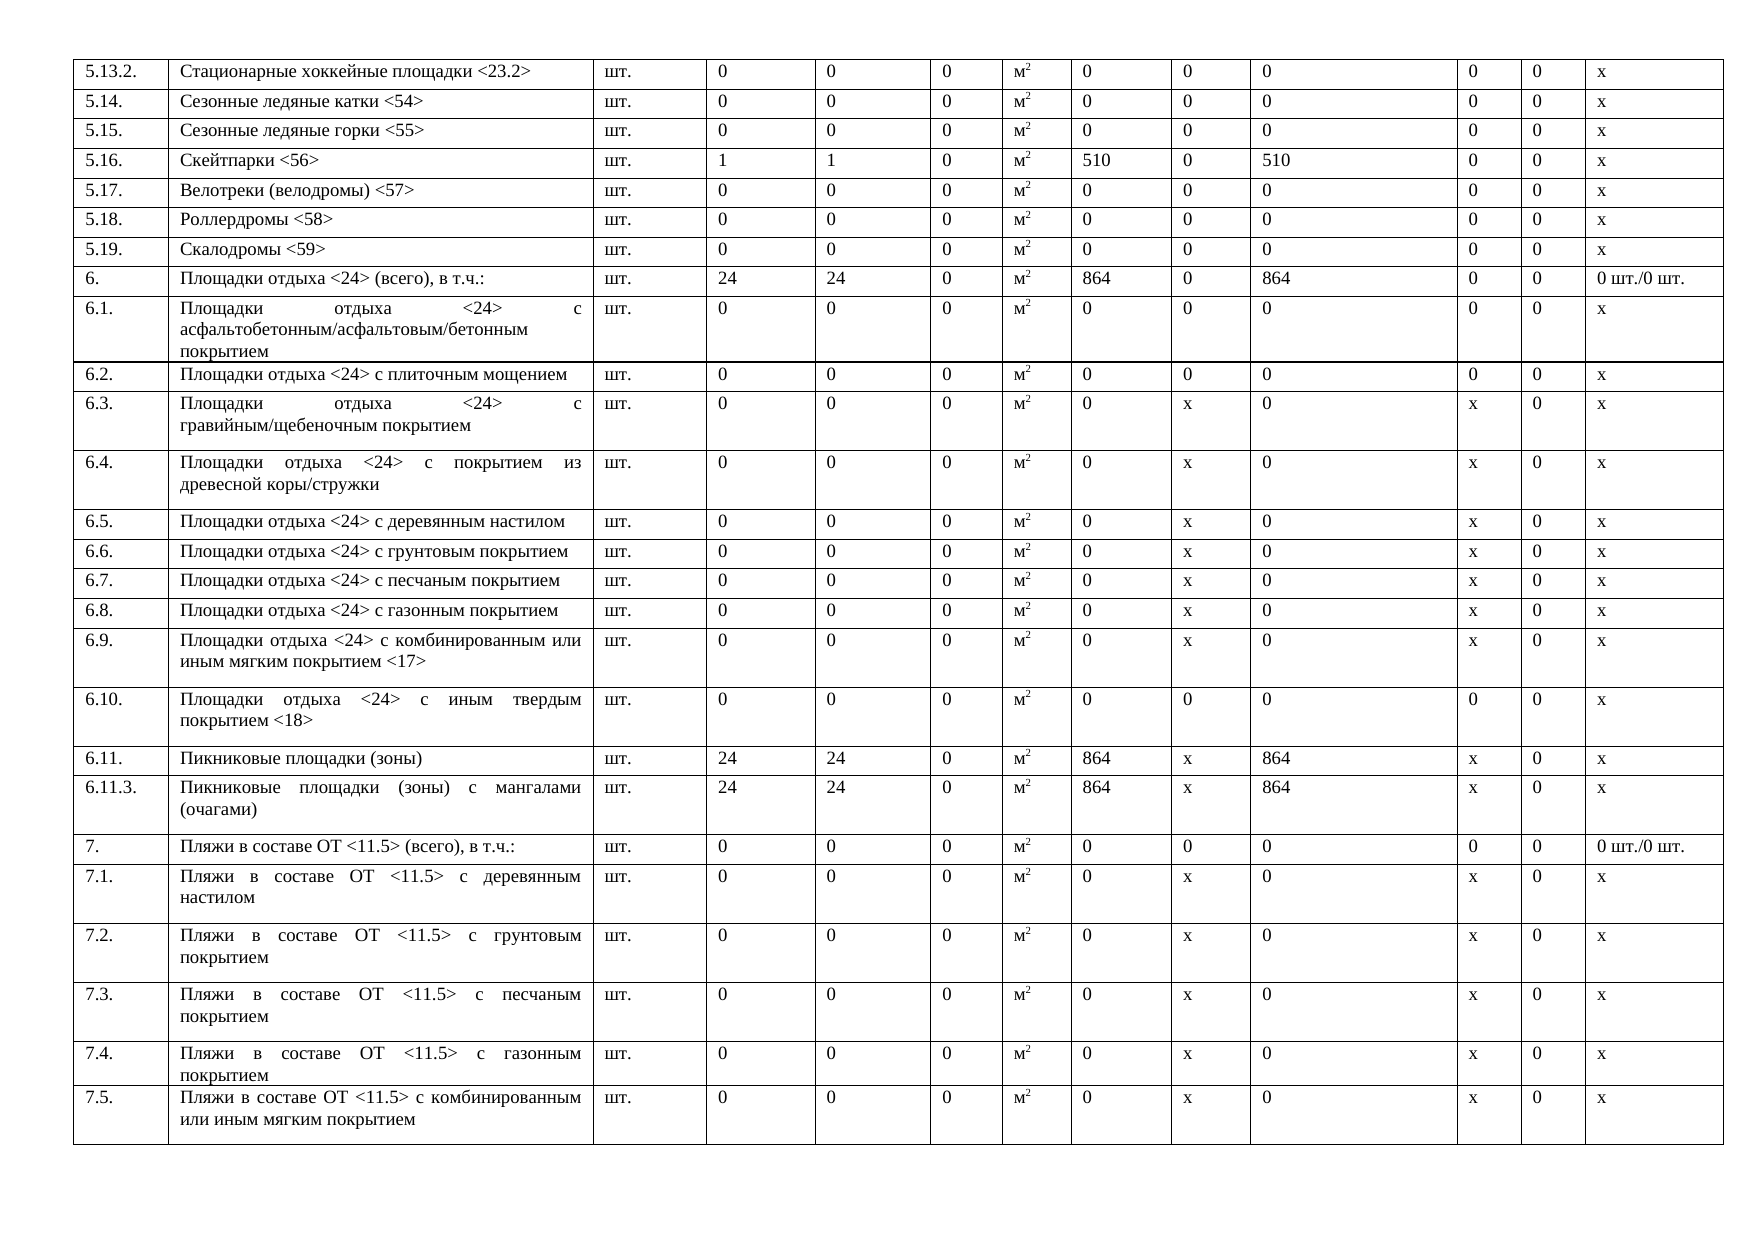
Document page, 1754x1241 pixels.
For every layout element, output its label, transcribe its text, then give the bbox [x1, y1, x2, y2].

table_cell 0 [1072, 688, 1171, 746]
table_cell x [1458, 629, 1521, 687]
table_cell 0 [1522, 267, 1585, 296]
table_cell x [1458, 865, 1521, 923]
table_cell 0 [931, 60, 1002, 89]
table_cell Велотреки (велодромы) <57> [169, 179, 593, 207]
table_cell 0 [1522, 451, 1585, 509]
table_cell x [1586, 865, 1723, 923]
table_cell м2 [1003, 451, 1071, 509]
table_cell 0 [1522, 149, 1585, 177]
table_cell 0 [707, 297, 815, 361]
table_cell шт. [594, 1042, 706, 1085]
table_cell 0 [1522, 747, 1585, 775]
table_cell шт. [594, 90, 706, 118]
table_cell x [1586, 238, 1723, 266]
table_cell x [1586, 392, 1723, 450]
table_cell 0 [816, 297, 930, 361]
table_cell 7. [74, 835, 168, 864]
table_cell 0 [1072, 1086, 1171, 1144]
table_cell м2 [1003, 629, 1071, 687]
table_cell м2 [1003, 747, 1071, 775]
table_cell 0 [1072, 119, 1171, 148]
table_cell 0 [816, 208, 930, 237]
table_cell 0 [931, 179, 1002, 207]
table_cell 6.7. [74, 569, 168, 598]
table_cell 6.6. [74, 540, 168, 568]
table_cell 0 [1458, 90, 1521, 118]
table_cell x [1586, 983, 1723, 1041]
table_cell 0 [707, 1086, 815, 1144]
table_cell 24 [816, 747, 930, 775]
table_cell 0 [816, 60, 930, 89]
table_cell 0 [1251, 865, 1457, 923]
table_cell 0 [707, 60, 815, 89]
table_cell Площадки отдыха <24> с песчаным покрытием [169, 569, 593, 598]
table_cell 5.19. [74, 238, 168, 266]
table_cell 0 [1251, 983, 1457, 1041]
table_cell x [1586, 924, 1723, 982]
table_cell 6.10. [74, 688, 168, 746]
table_cell 864 [1072, 267, 1171, 296]
table_cell 5.17. [74, 179, 168, 207]
table_cell 0 [816, 238, 930, 266]
table_cell 0 [1072, 1042, 1171, 1085]
table_cell 864 [1251, 776, 1457, 834]
table_cell 0 [816, 179, 930, 207]
table_cell 510 [1251, 149, 1457, 177]
table_cell 0 [1251, 688, 1457, 746]
table_cell 0 [931, 629, 1002, 687]
table_cell 0 [1172, 297, 1250, 361]
table_cell 0 [931, 1042, 1002, 1085]
table_cell шт. [594, 688, 706, 746]
table_cell x [1586, 540, 1723, 568]
table_cell 0 [1251, 629, 1457, 687]
table_cell 0 [816, 1042, 930, 1085]
table_cell 0 [1072, 865, 1171, 923]
table_cell шт. [594, 599, 706, 627]
table_cell 6.4. [74, 451, 168, 509]
table_cell 0 [1072, 297, 1171, 361]
table_cell 864 [1251, 267, 1457, 296]
table_cell 0 [1172, 90, 1250, 118]
table_cell м2 [1003, 776, 1071, 834]
table_cell x [1586, 1086, 1723, 1144]
table_cell 0 [931, 267, 1002, 296]
table_cell м2 [1003, 149, 1071, 177]
table_cell Пикниковые площадки (зоны) с мангалами (очагами) [169, 776, 593, 834]
table_cell x [1586, 208, 1723, 237]
table_cell 0 [1251, 363, 1457, 391]
table_cell 5.16. [74, 149, 168, 177]
table_cell x [1172, 924, 1250, 982]
table_cell 0 [931, 599, 1002, 627]
table_cell шт. [594, 1086, 706, 1144]
table_cell 0 [1522, 510, 1585, 539]
table_cell 7.4. [74, 1042, 168, 1085]
table_cell x [1172, 599, 1250, 627]
table_cell 0 [1172, 149, 1250, 177]
table_cell шт. [594, 540, 706, 568]
table_cell 0 [931, 688, 1002, 746]
table_cell 0 [1458, 297, 1521, 361]
table_cell x [1458, 510, 1521, 539]
table_cell 0 [816, 451, 930, 509]
table_cell 0 [707, 238, 815, 266]
table_cell Пляжи в составе ОТ <11.5> с песчаным покрытием [169, 983, 593, 1041]
table_cell 0 [707, 90, 815, 118]
table_cell 0 [1072, 569, 1171, 598]
table_cell м2 [1003, 60, 1071, 89]
table_cell 864 [1251, 747, 1457, 775]
table_cell x [1458, 392, 1521, 450]
table_cell 0 [1251, 569, 1457, 598]
table_cell Скалодромы <59> [169, 238, 593, 266]
table_cell 0 [1251, 451, 1457, 509]
table_cell 0 [1522, 238, 1585, 266]
table_cell 510 [1072, 149, 1171, 177]
table_cell м2 [1003, 569, 1071, 598]
table_cell 0 [707, 119, 815, 148]
table_cell 0 [1072, 629, 1171, 687]
table_cell 0 [707, 363, 815, 391]
table_cell x [1586, 747, 1723, 775]
table_cell м2 [1003, 865, 1071, 923]
table_cell 0 [816, 1086, 930, 1144]
table_cell x [1458, 569, 1521, 598]
table_cell x [1586, 60, 1723, 89]
table_cell x [1172, 1042, 1250, 1085]
table_cell 0 [816, 599, 930, 627]
table_cell 0 [816, 865, 930, 923]
table_cell м2 [1003, 238, 1071, 266]
table_cell 0 [1251, 119, 1457, 148]
table_cell 0 [1522, 835, 1585, 864]
table_cell 0 [1522, 924, 1585, 982]
table_cell шт. [594, 835, 706, 864]
table_cell 0 [1522, 629, 1585, 687]
table_cell м2 [1003, 540, 1071, 568]
table_cell 24 [816, 776, 930, 834]
table_cell 0 шт./0 шт. [1586, 267, 1723, 296]
table_cell 0 [1522, 179, 1585, 207]
table_cell 0 [1522, 776, 1585, 834]
table_cell x [1586, 90, 1723, 118]
table_cell 0 [1251, 208, 1457, 237]
table_cell шт. [594, 924, 706, 982]
table_cell 7.2. [74, 924, 168, 982]
table_cell Роллердромы <58> [169, 208, 593, 237]
table_cell 0 [816, 569, 930, 598]
table_cell 0 [1072, 392, 1171, 450]
table_cell Площадки отдыха <24> с комбинированным или иным мягким покрытием <17> [169, 629, 593, 687]
table_cell 0 [1522, 363, 1585, 391]
table_cell x [1586, 776, 1723, 834]
table_cell шт. [594, 392, 706, 450]
table_cell 0 [931, 865, 1002, 923]
table_cell 864 [1072, 776, 1171, 834]
table_cell 0 [816, 924, 930, 982]
table_cell м2 [1003, 510, 1071, 539]
table_cell 24 [707, 776, 815, 834]
table_cell шт. [594, 983, 706, 1041]
table_cell шт. [594, 238, 706, 266]
table_cell Площадки отдыха <24> с покрытием из древесной коры/стружки [169, 451, 593, 509]
table_cell 0 [931, 983, 1002, 1041]
table_cell 0 [1251, 179, 1457, 207]
table_cell 0 [1251, 238, 1457, 266]
table_cell 0 [1458, 208, 1521, 237]
table_cell Площадки отдыха <24> с асфальтобетонным/асфальтовым/бетонным покрытием [169, 297, 593, 361]
table_cell 0 [1072, 451, 1171, 509]
table_cell 0 [1172, 688, 1250, 746]
table_cell 0 [1072, 599, 1171, 627]
table_cell x [1458, 540, 1521, 568]
table_cell Площадки отдыха <24> с грунтовым покрытием [169, 540, 593, 568]
table_cell 0 [707, 540, 815, 568]
table_cell Пикниковые площадки (зоны) [169, 747, 593, 775]
table_cell 6.5. [74, 510, 168, 539]
table_cell Пляжи в составе ОТ <11.5> (всего), в т.ч.: [169, 835, 593, 864]
table_cell 6.2. [74, 363, 168, 391]
table_cell x [1458, 924, 1521, 982]
table_cell 0 [1172, 238, 1250, 266]
table_cell 0 [1251, 60, 1457, 89]
table_cell шт. [594, 629, 706, 687]
table_cell x [1458, 1086, 1521, 1144]
table_cell 0 [1522, 865, 1585, 923]
table_cell 0 [1172, 208, 1250, 237]
table_cell 0 [1072, 363, 1171, 391]
table_cell x [1172, 510, 1250, 539]
table_cell 0 [931, 297, 1002, 361]
table_cell 0 [1522, 392, 1585, 450]
table_cell 0 [1522, 1042, 1585, 1085]
table_cell 864 [1072, 747, 1171, 775]
table_cell 0 [816, 688, 930, 746]
table_cell 0 [931, 924, 1002, 982]
table_cell 0 [1458, 60, 1521, 89]
table_cell x [1586, 179, 1723, 207]
table_cell 0 [1251, 835, 1457, 864]
table_cell x [1586, 297, 1723, 361]
table_cell 0 [707, 983, 815, 1041]
table_cell м2 [1003, 208, 1071, 237]
table_cell шт. [594, 60, 706, 89]
table_cell x [1586, 569, 1723, 598]
table_cell м2 [1003, 90, 1071, 118]
table_cell 6.8. [74, 599, 168, 627]
table_cell шт. [594, 267, 706, 296]
table_cell 0 [1251, 540, 1457, 568]
table_cell Площадки отдыха <24> с газонным покрытием [169, 599, 593, 627]
table_cell 0 [1522, 569, 1585, 598]
table_cell шт. [594, 119, 706, 148]
table_cell 0 [1522, 208, 1585, 237]
table_cell 0 [931, 90, 1002, 118]
table_cell м2 [1003, 1086, 1071, 1144]
table_cell Скейтпарки <56> [169, 149, 593, 177]
table_cell 0 [931, 363, 1002, 391]
table_cell Площадки отдыха <24> с гравийным/щебеночным покрытием [169, 392, 593, 450]
table_cell 0 [931, 451, 1002, 509]
table_cell 0 [1522, 1086, 1585, 1144]
table_cell 0 [1251, 90, 1457, 118]
table_cell шт. [594, 510, 706, 539]
table_cell 0 [816, 629, 930, 687]
table_cell 0 [931, 149, 1002, 177]
table_cell шт. [594, 451, 706, 509]
table_cell 0 [816, 835, 930, 864]
table_cell 0 шт./0 шт. [1586, 835, 1723, 864]
table_cell м2 [1003, 599, 1071, 627]
table_cell 0 [1458, 267, 1521, 296]
table_cell 24 [707, 747, 815, 775]
table_cell м2 [1003, 688, 1071, 746]
table_cell шт. [594, 363, 706, 391]
table_cell 1 [707, 149, 815, 177]
table_cell 0 [1522, 90, 1585, 118]
table_cell 0 [707, 1042, 815, 1085]
table_cell 7.1. [74, 865, 168, 923]
table_cell x [1586, 451, 1723, 509]
table_cell 0 [816, 510, 930, 539]
table_cell x [1458, 1042, 1521, 1085]
table_cell x [1172, 983, 1250, 1041]
table_cell 0 [1172, 179, 1250, 207]
table_cell м2 [1003, 1042, 1071, 1085]
table_cell м2 [1003, 363, 1071, 391]
table_cell 0 [1172, 267, 1250, 296]
table_cell x [1586, 629, 1723, 687]
table_cell 6.3. [74, 392, 168, 450]
table_cell 0 [1458, 179, 1521, 207]
table_cell Пляжи в составе ОТ <11.5> с деревянным настилом [169, 865, 593, 923]
table_cell 0 [931, 747, 1002, 775]
table_cell 0 [1522, 119, 1585, 148]
table_cell шт. [594, 297, 706, 361]
table_cell 0 [1251, 392, 1457, 450]
table_cell Площадки отдыха <24> (всего), в т.ч.: [169, 267, 593, 296]
table_cell x [1172, 451, 1250, 509]
table_cell x [1586, 599, 1723, 627]
table_cell 0 [1072, 510, 1171, 539]
table_cell 0 [707, 451, 815, 509]
table_cell x [1586, 149, 1723, 177]
table_cell шт. [594, 865, 706, 923]
table_cell x [1172, 776, 1250, 834]
table_cell шт. [594, 179, 706, 207]
table_cell 5.18. [74, 208, 168, 237]
table_cell x [1172, 540, 1250, 568]
table_cell x [1586, 688, 1723, 746]
table_cell 0 [931, 510, 1002, 539]
table_cell шт. [594, 776, 706, 834]
table_cell 0 [1251, 924, 1457, 982]
table_cell 0 [1072, 924, 1171, 982]
table_cell 0 [1458, 119, 1521, 148]
table_cell Стационарные хоккейные площадки <23.2> [169, 60, 593, 89]
table_cell x [1458, 451, 1521, 509]
table_cell 0 [707, 629, 815, 687]
table_cell 0 [1522, 540, 1585, 568]
table_cell м2 [1003, 297, 1071, 361]
table_cell м2 [1003, 392, 1071, 450]
table_cell 0 [1172, 119, 1250, 148]
table_cell 0 [1072, 208, 1171, 237]
table_cell 0 [1251, 510, 1457, 539]
table_cell x [1172, 865, 1250, 923]
table_cell 0 [707, 924, 815, 982]
table_cell 1 [816, 149, 930, 177]
table_cell Площадки отдыха <24> с плиточным мощением [169, 363, 593, 391]
table_cell 0 [931, 569, 1002, 598]
table_cell 0 [1458, 149, 1521, 177]
table_cell Площадки отдыха <24> с деревянным настилом [169, 510, 593, 539]
table_cell 0 [1072, 983, 1171, 1041]
table_cell 0 [707, 599, 815, 627]
table_cell шт. [594, 208, 706, 237]
table_cell 0 [1072, 238, 1171, 266]
table_cell 0 [707, 510, 815, 539]
table_cell 0 [931, 392, 1002, 450]
table_cell 6.11.3. [74, 776, 168, 834]
table_cell Сезонные ледяные горки <55> [169, 119, 593, 148]
table_cell 0 [931, 540, 1002, 568]
table_cell 0 [707, 865, 815, 923]
table_cell 0 [931, 1086, 1002, 1144]
table_cell Пляжи в составе ОТ <11.5> с комбинированным или иным мягким покрытием [169, 1086, 593, 1144]
table_cell 7.3. [74, 983, 168, 1041]
table_cell 0 [1522, 688, 1585, 746]
table_cell 0 [1251, 1042, 1457, 1085]
table_cell x [1172, 747, 1250, 775]
table_cell 0 [931, 119, 1002, 148]
table_cell Пляжи в составе ОТ <11.5> с газонным покрытием [169, 1042, 593, 1085]
table_cell 0 [931, 835, 1002, 864]
table_cell 0 [707, 688, 815, 746]
table_cell 0 [1172, 363, 1250, 391]
table_cell 0 [1251, 297, 1457, 361]
table_cell 0 [931, 238, 1002, 266]
table_cell x [1586, 119, 1723, 148]
table_cell 6.9. [74, 629, 168, 687]
table_cell 0 [707, 835, 815, 864]
table_cell 0 [1072, 90, 1171, 118]
table_cell x [1586, 1042, 1723, 1085]
table_cell 0 [1522, 599, 1585, 627]
table_cell 0 [1458, 688, 1521, 746]
table_cell шт. [594, 747, 706, 775]
table_cell 6. [74, 267, 168, 296]
table_cell 6.11. [74, 747, 168, 775]
table_cell 5.15. [74, 119, 168, 148]
table_cell x [1586, 510, 1723, 539]
table_cell 0 [707, 392, 815, 450]
table_cell 0 [931, 776, 1002, 834]
table_cell м2 [1003, 119, 1071, 148]
table_cell 0 [1458, 238, 1521, 266]
table_cell 0 [707, 179, 815, 207]
table_cell 5.13.2. [74, 60, 168, 89]
table_cell 0 [816, 363, 930, 391]
table_cell шт. [594, 149, 706, 177]
table_cell 0 [707, 208, 815, 237]
table_cell 0 [1072, 60, 1171, 89]
table_cell Сезонные ледяные катки <54> [169, 90, 593, 118]
table_cell 0 [816, 119, 930, 148]
table_cell 0 [1458, 835, 1521, 864]
table_cell 0 [1072, 179, 1171, 207]
table_cell м2 [1003, 983, 1071, 1041]
table_cell x [1172, 392, 1250, 450]
table_cell 0 [816, 90, 930, 118]
table_cell x [1172, 629, 1250, 687]
table_cell x [1458, 599, 1521, 627]
table_cell x [1458, 776, 1521, 834]
table_cell 0 [1251, 1086, 1457, 1144]
table_cell 0 [1251, 599, 1457, 627]
table_cell м2 [1003, 179, 1071, 207]
table_cell 6.1. [74, 297, 168, 361]
table_cell x [1458, 983, 1521, 1041]
table_cell 0 [1072, 540, 1171, 568]
table_cell 0 [1072, 835, 1171, 864]
table_cell x [1586, 363, 1723, 391]
table_cell 0 [816, 392, 930, 450]
table_cell x [1458, 747, 1521, 775]
table_cell x [1172, 1086, 1250, 1144]
table_cell 7.5. [74, 1086, 168, 1144]
table_cell 0 [1172, 835, 1250, 864]
table_cell 0 [707, 569, 815, 598]
table_cell 0 [1522, 983, 1585, 1041]
table_cell 0 [1522, 60, 1585, 89]
table_cell 24 [707, 267, 815, 296]
table_cell Пляжи в составе ОТ <11.5> с грунтовым покрытием [169, 924, 593, 982]
table_cell 0 [816, 983, 930, 1041]
table_cell м2 [1003, 835, 1071, 864]
table_cell 0 [816, 540, 930, 568]
table_cell шт. [594, 569, 706, 598]
table_cell 0 [1522, 297, 1585, 361]
table_cell Площадки отдыха <24> с иным твердым покрытием <18> [169, 688, 593, 746]
table_cell 5.14. [74, 90, 168, 118]
table_cell 0 [931, 208, 1002, 237]
table_cell 0 [1458, 363, 1521, 391]
table_cell м2 [1003, 267, 1071, 296]
table_cell x [1172, 569, 1250, 598]
table_cell м2 [1003, 924, 1071, 982]
table_cell 0 [1172, 60, 1250, 89]
table_cell 24 [816, 267, 930, 296]
